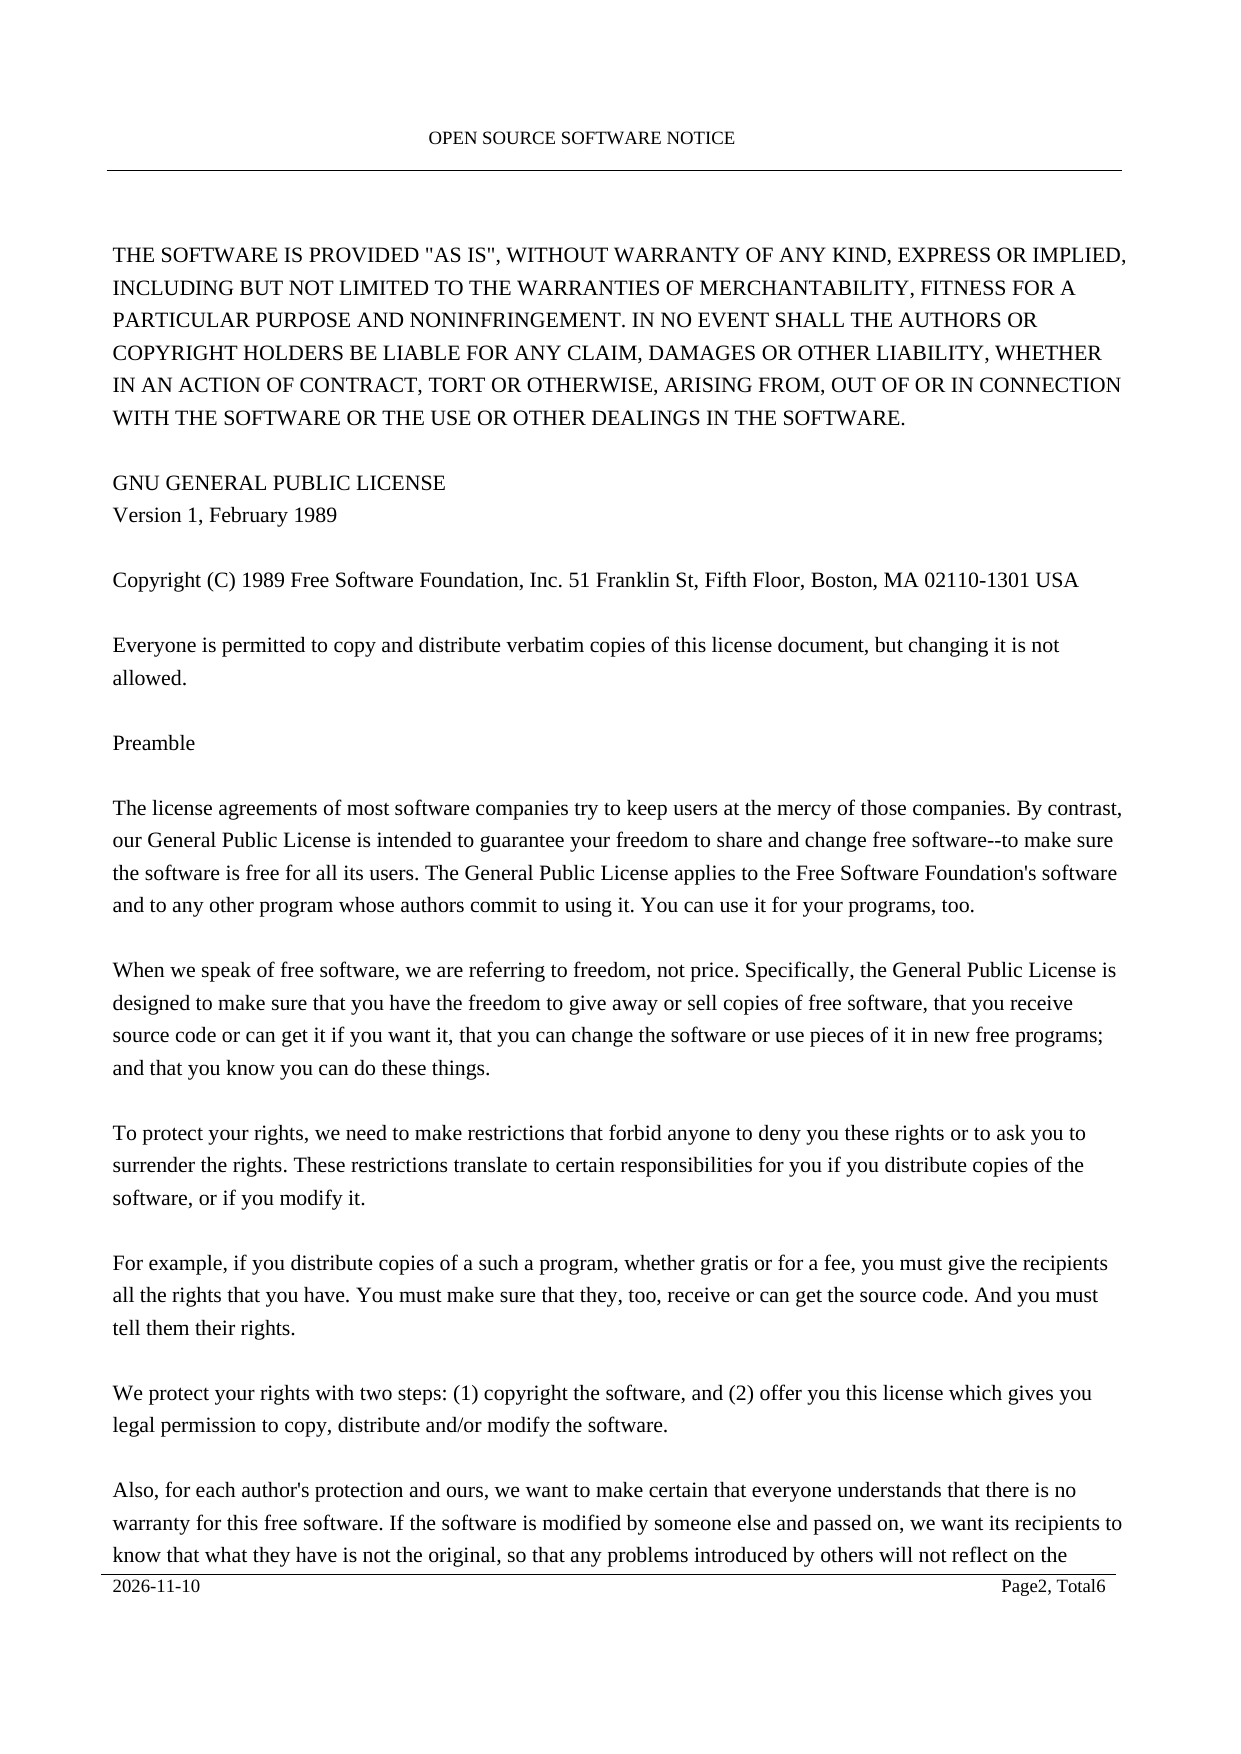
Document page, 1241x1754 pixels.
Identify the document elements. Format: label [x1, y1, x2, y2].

text [112, 206, 1128, 1571]
